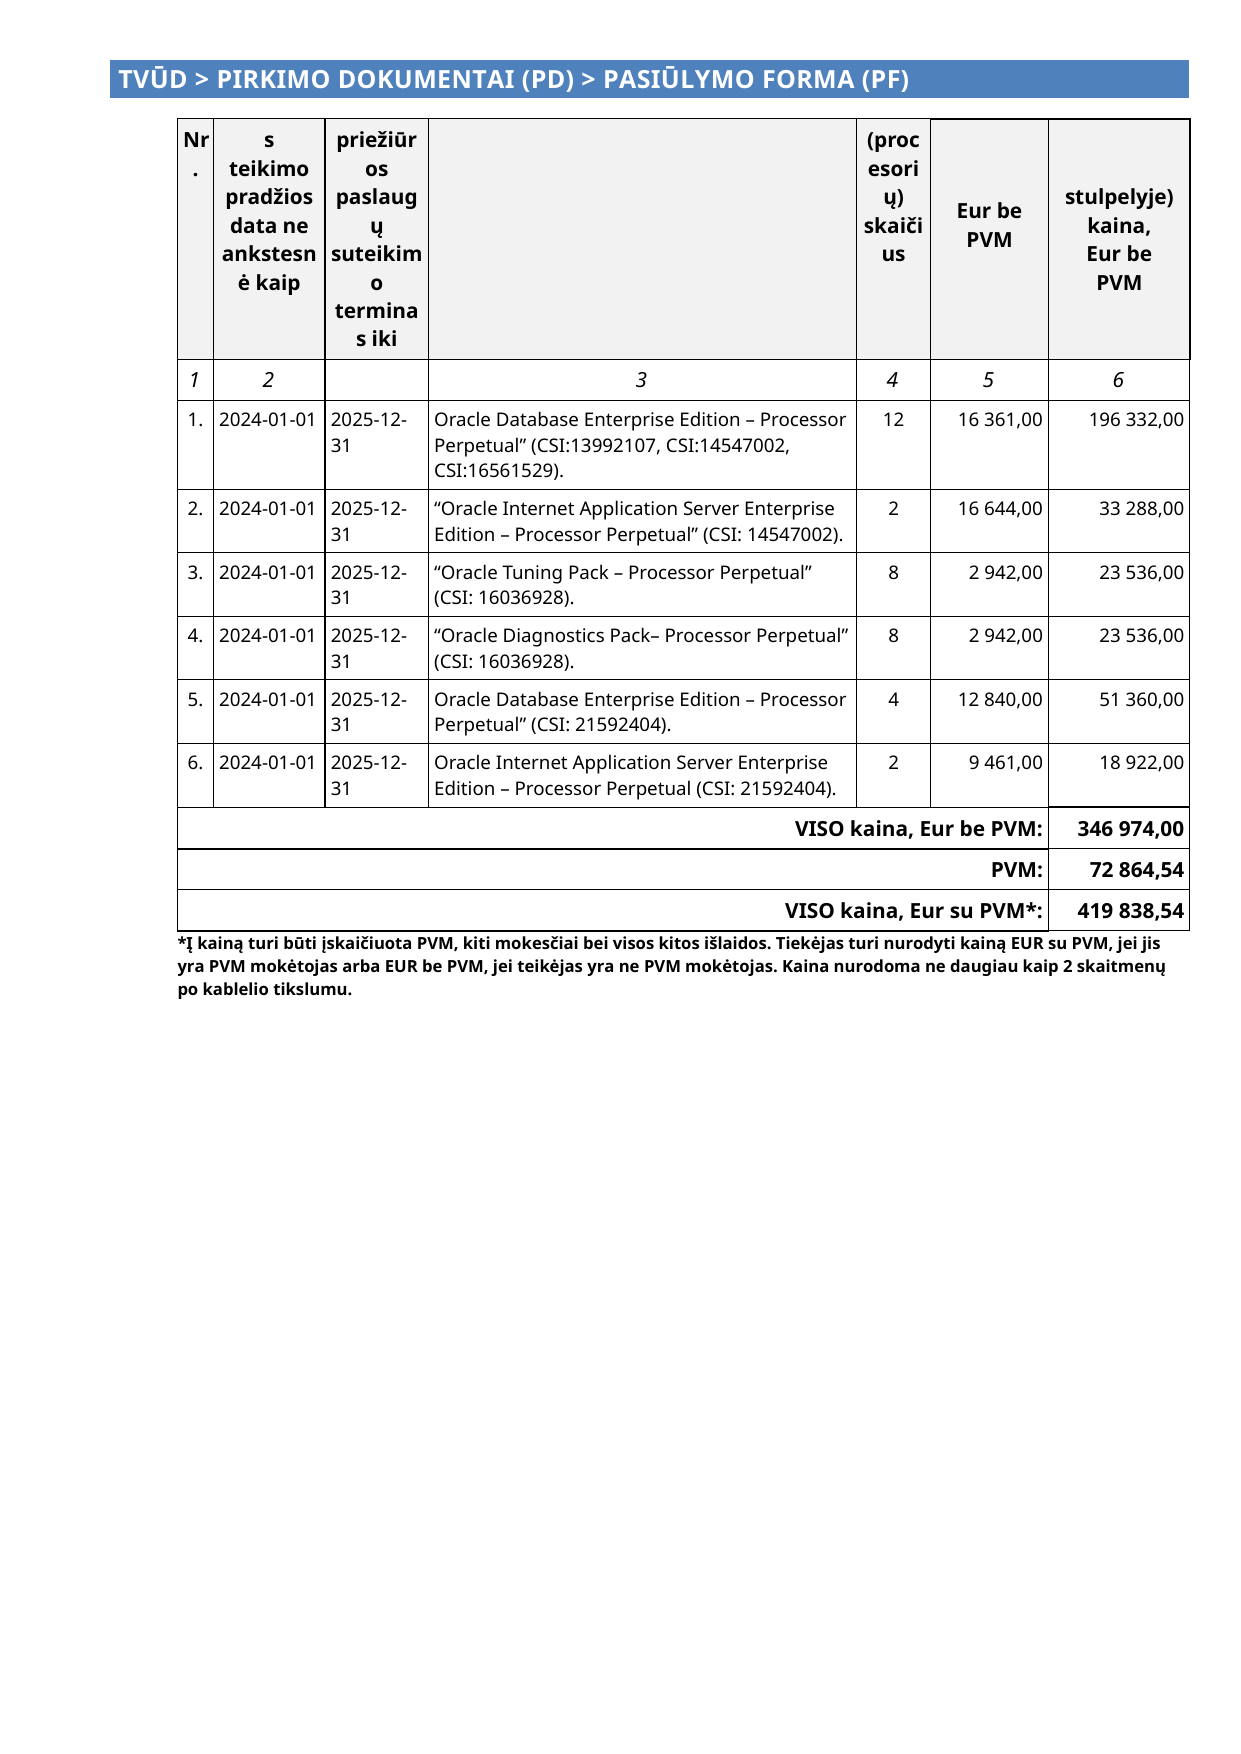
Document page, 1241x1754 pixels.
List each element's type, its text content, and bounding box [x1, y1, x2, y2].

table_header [931, 120, 1048, 359]
table_cell 51 360,00 [1049, 680, 1189, 743]
table_cell 2025-12-31 [326, 744, 428, 806]
table_cell 196 332,00 [1049, 401, 1189, 489]
table_cell 419 838,54 [1049, 890, 1189, 930]
table_cell 2 [214, 360, 324, 399]
table_cell 4 [857, 680, 930, 743]
table_cell 2024-01-01 [214, 617, 324, 679]
table_cell 2 [857, 744, 930, 806]
table_cell 6 [1049, 360, 1189, 399]
table_cell 8 [857, 553, 930, 616]
table_cell VISO kaina, Eur su PVM*: [178, 890, 1048, 930]
table_cell 2024-01-01 [214, 490, 324, 552]
table_cell 2024-01-01 [214, 680, 324, 743]
table_header Eil. Nr. [178, 119, 213, 359]
table_cell Oracle Database Enterprise Edition – Processor Perpetual” (CSI: 21592404). [429, 680, 856, 743]
table_cell 346 974,00 [1049, 808, 1189, 848]
table_cell 2025-12-31 [326, 553, 428, 616]
table_cell Oracle Internet Application Server Enterprise Edition – Processor Perpetual (CSI: 21592404). [429, 744, 856, 806]
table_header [429, 119, 856, 359]
table_cell 6. [178, 744, 213, 806]
table_cell VISO kaina, Eur be PVM: [178, 808, 1048, 848]
table_cell 2 942,00 [931, 617, 1048, 679]
table_cell “Oracle Diagnostics Pack– Processor Perpetual” (CSI: 16036928). [429, 617, 856, 679]
table_cell 2025-12-31 [326, 617, 428, 679]
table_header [326, 119, 428, 359]
table_cell 23 536,00 [1049, 617, 1189, 679]
table_cell 2024-01-01 [214, 401, 324, 489]
table_cell 4. [178, 617, 213, 679]
table_cell 2024-01-01 [214, 553, 324, 616]
table_cell 3. [178, 553, 213, 616]
table_cell 2. [178, 490, 213, 552]
table_cell 2 942,00 [931, 553, 1048, 616]
table_cell 1. [178, 401, 213, 489]
table_cell 33 288,00 [1049, 490, 1189, 552]
text *Į kainą turi būti įskaičiuota PVM, kiti mokesčiai bei visos kitos išlaidos. Tiekėjas turi nurodyti kainą EUR su PVM, jei jis yra PVM mokėtojas arba EUR be PVM, jei teikėjas yra ne PVM mokėtojas. Kaina nurodoma ne daugiau kaip 2 skaitmenų po kablelio tikslumu. [177, 932, 1181, 1000]
table_cell Oracle Database Enterprise Edition – Processor Perpetual” (CSI:13992107, CSI:14547002, CSI:16561529). [429, 401, 856, 489]
table_cell 12 840,00 [931, 680, 1048, 743]
table_cell 4 [857, 360, 930, 399]
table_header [214, 119, 324, 359]
table_cell 2 [857, 490, 930, 552]
table_cell 2024-01-01 [214, 744, 324, 806]
table_cell “Oracle Internet Application Server Enterprise Edition – Processor Perpetual” (CSI: 14547002). [429, 490, 856, 552]
table_cell 16 644,00 [931, 490, 1048, 552]
table_cell “Oracle Tuning Pack – Processor Perpetual” (CSI: 16036928). [429, 553, 856, 616]
table_cell 2025-12-31 [326, 401, 428, 489]
table_cell 18 922,00 [1049, 744, 1189, 806]
table_cell 2025-12-31 [326, 680, 428, 743]
table_cell 2025-12-31 [326, 490, 428, 552]
table_cell 72 864,54 [1049, 849, 1189, 889]
table_cell PVM: [178, 850, 1048, 889]
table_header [857, 119, 930, 359]
table_cell 5. [178, 680, 213, 743]
table_cell 1 [178, 360, 213, 399]
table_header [1049, 120, 1189, 359]
table_cell [326, 360, 428, 399]
table_cell 9 461,00 [931, 744, 1048, 806]
table_cell 23 536,00 [1049, 553, 1189, 616]
table_cell 16 361,00 [931, 401, 1048, 489]
table_cell 3 [429, 360, 856, 399]
table_cell 5 [931, 360, 1048, 399]
table_cell 12 [857, 401, 930, 489]
table_cell 8 [857, 617, 930, 679]
